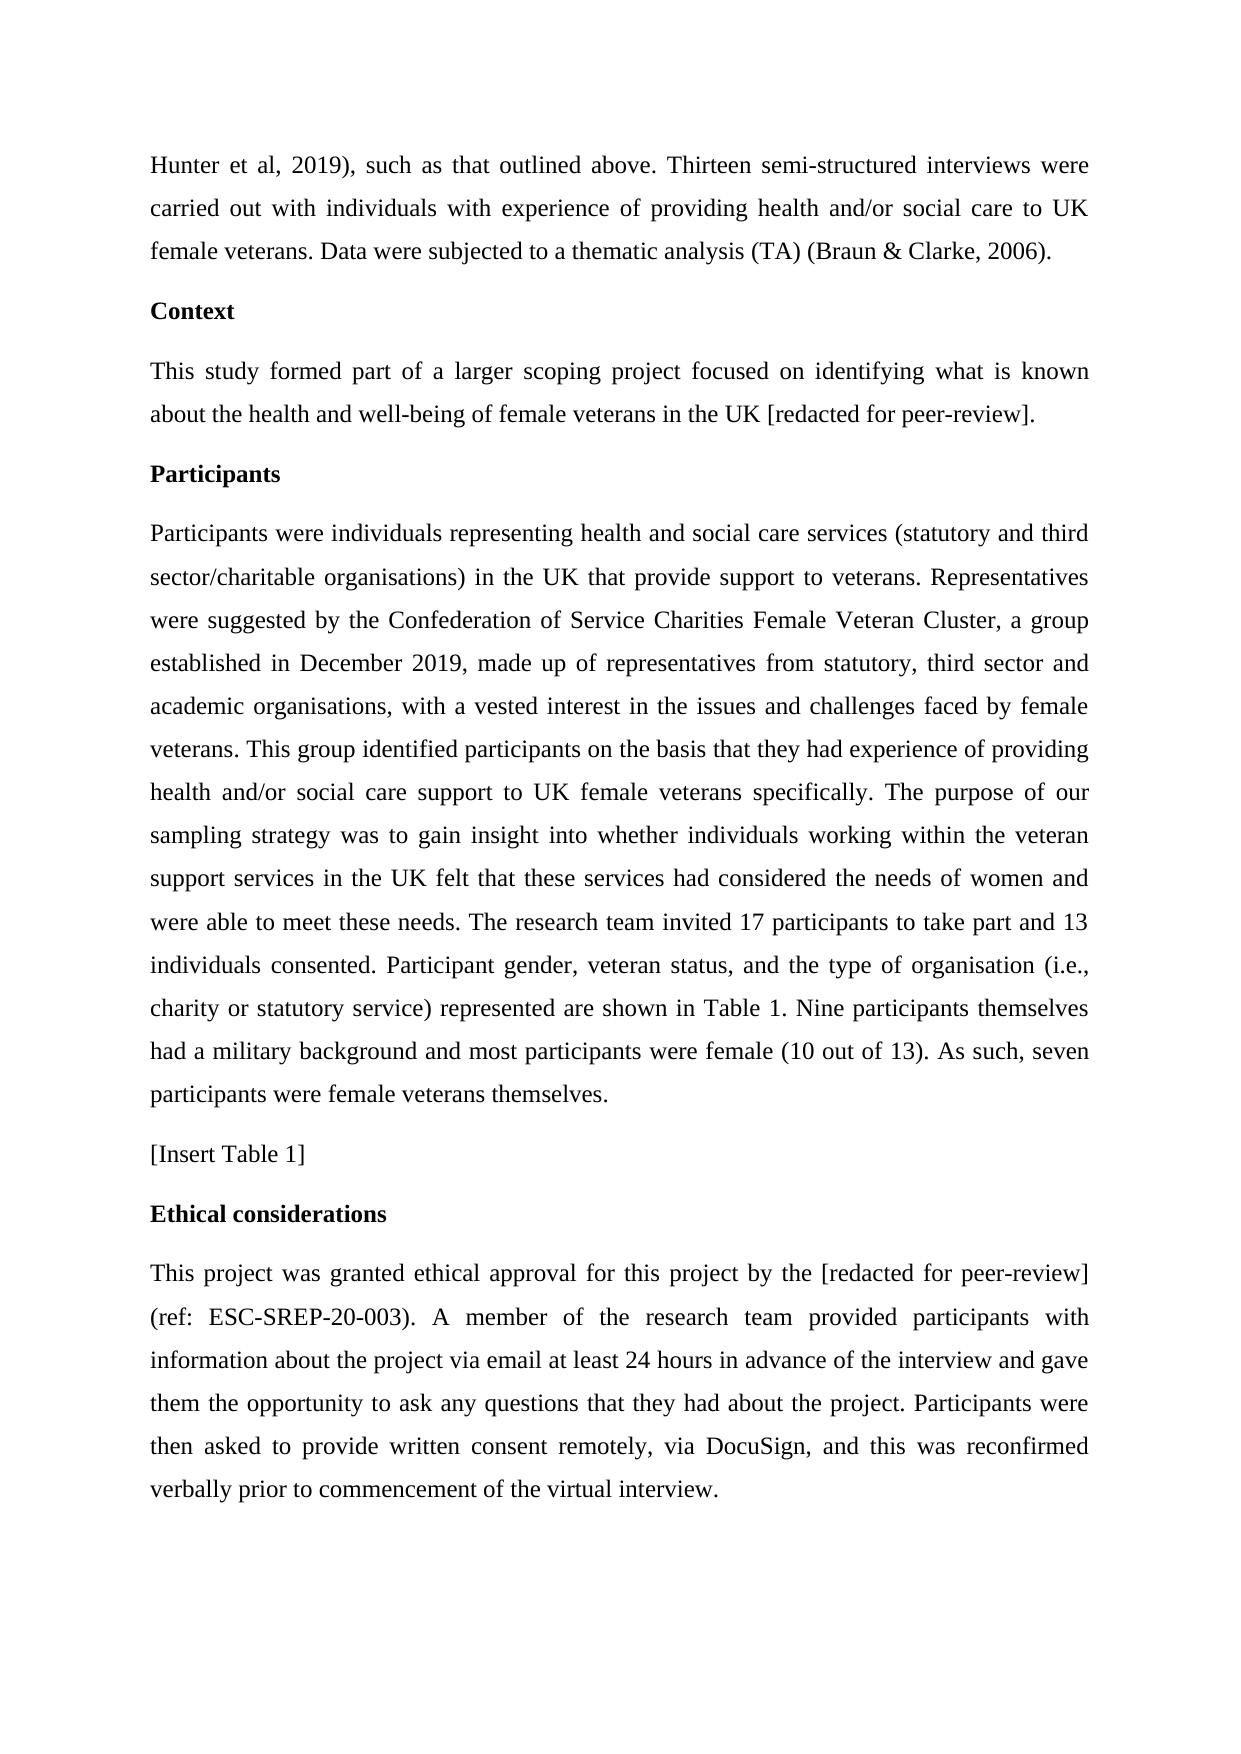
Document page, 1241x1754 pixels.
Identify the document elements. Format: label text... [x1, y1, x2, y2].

subtitle Context [150, 296, 1090, 325]
text Participants were individuals representing health and social care services (statutory and third sector/charitable organisations) in the UK that provide support to veterans. Representatives were suggested by the Confederation of Service Charities Female Veteran Cluster, a group established in December 2019, made up of representatives from statutory, third sector and academic organisations, with a vested interest in the issues and challenges faced by female veterans. This group identified participants on the basis that they had experience of providing health and/or social care support to UK female veterans specifically. The purpose of our sampling strategy was to gain insight into whether individuals working within the veteran support services in the UK felt that these services had considered the needs of women and were able to meet these needs. The research team invited 17 participants to take part and 13 individuals consented. Participant gender, veteran status, and the type of organisation (i.e., charity or statutory service) represented are shown in Table 1. Nine participants themselves had a military background and most participants were female (10 out of 13). As such, seven participants were female veterans themselves. [150, 518, 1090, 1108]
subtitle Ethical considerations [150, 1199, 1090, 1227]
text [150, 150, 1090, 265]
text This study formed part of a larger scoping project focused on identifying what is known about the health and well-being of female veterans in the UK [redacted for peer-review]. [150, 356, 1090, 428]
text This project was granted ethical approval for this project by the [redacted for peer-review] (ref: ESC-SREP-20-003). A member of the research team provided participants with information about the project via email at least 24 hours in advance of the interview and gave them the opportunity to ask any questions that they had about the project. Participants were then asked to provide written consent remotely, via DocuSign, and this was reconfirmed verbally prior to commencement of the virtual interview. [150, 1258, 1090, 1503]
subtitle Participants [150, 459, 1090, 487]
text [Insert Table 1] [150, 1139, 1090, 1168]
